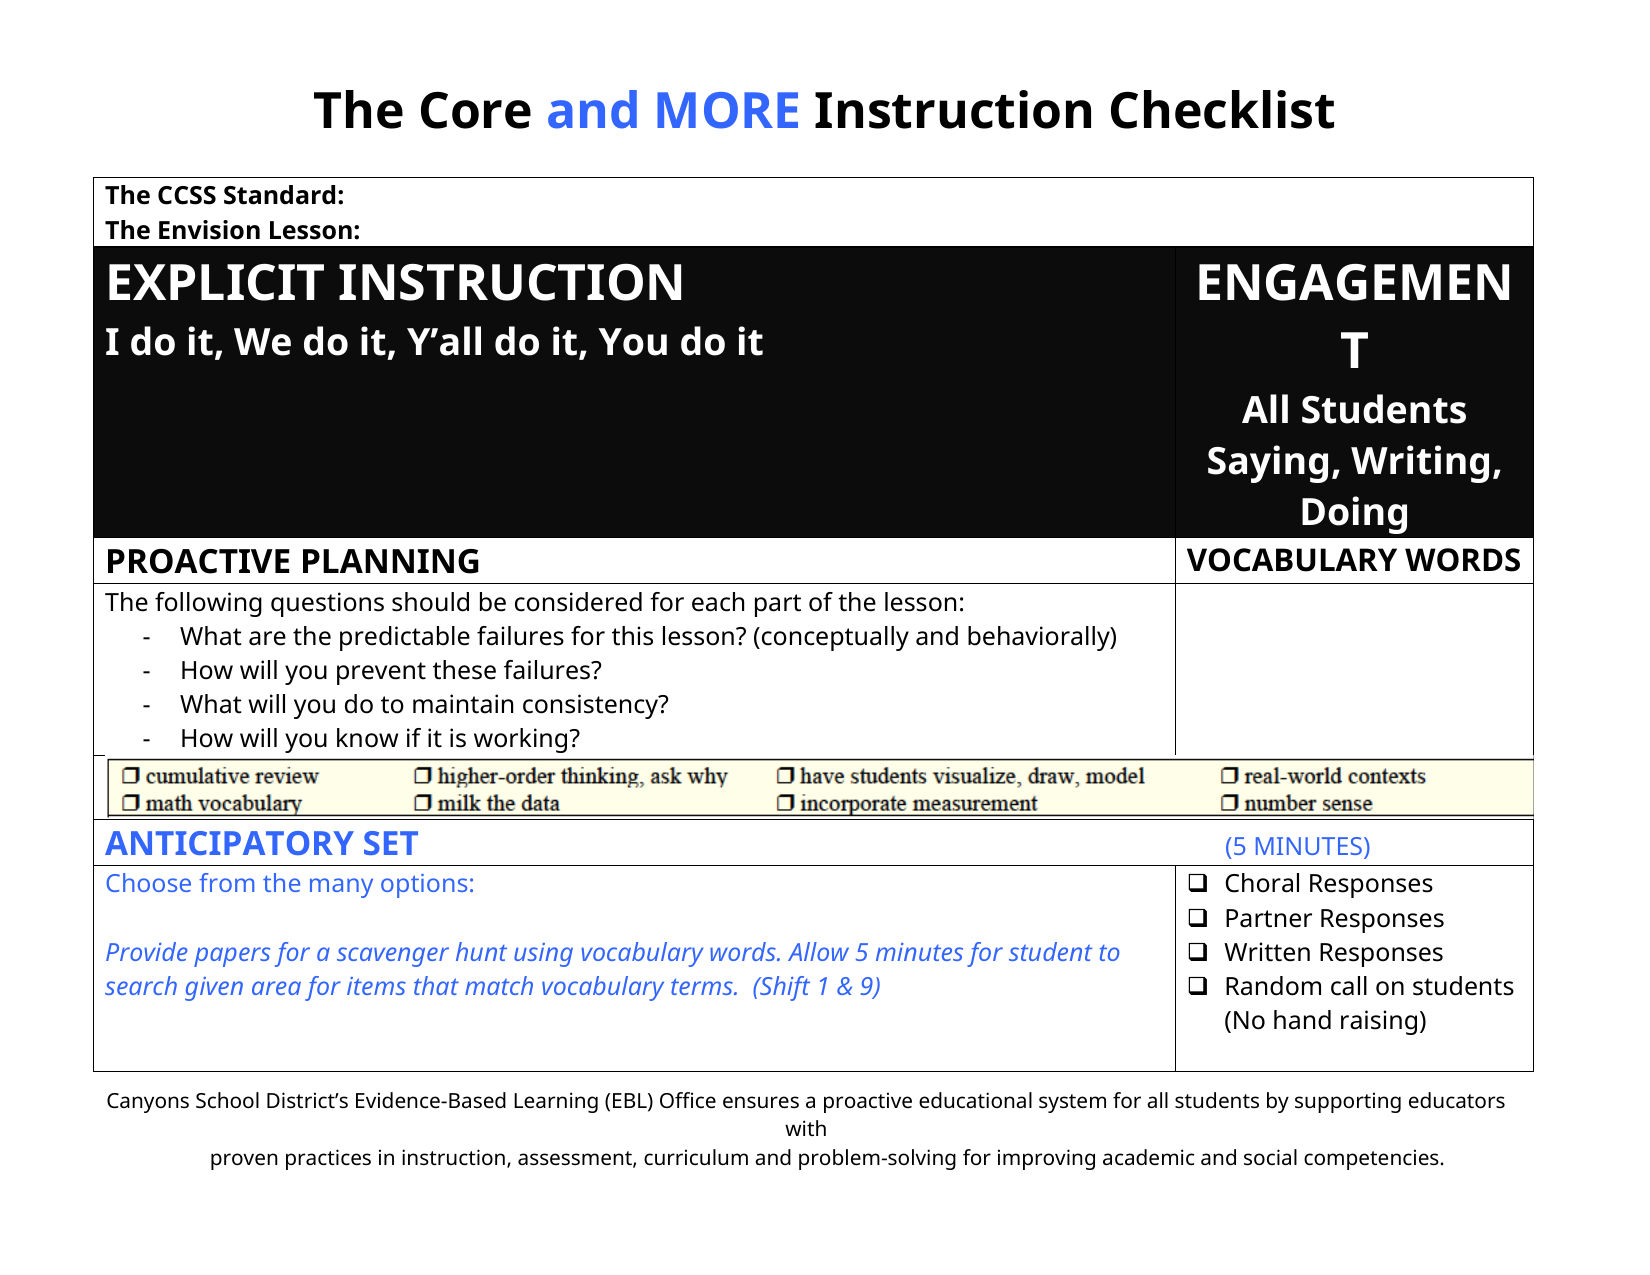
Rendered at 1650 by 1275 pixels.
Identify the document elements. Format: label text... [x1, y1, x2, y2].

table_cell [1176, 584, 1533, 754]
text The Core and MORE Instruction Checklist [105, 75, 1545, 143]
table_cell PROACTIVE PLANNING [94, 538, 1175, 583]
table_header The CCSS Standard: The Envision Lesson: [94, 178, 1533, 246]
table_cell ANTICIPATORY SET (5 MINUTES) [94, 820, 1533, 865]
table_cell ENGAGEMENT All Students Saying, Writing, Doing [1176, 248, 1533, 537]
table_cell EXPLICIT INSTRUCTION I do it, We do it, Y’all do it, You do it [94, 248, 1175, 537]
table_cell VOCABULARY WORDS [1176, 538, 1533, 583]
table_cell The following questions should be considered for each part of the lesson: What are the predictable failures for this lesson? (conceptually and behaviorally) How will you prevent these failures? What will you do to maintain consistency? How will you know if it is working? [94, 584, 1175, 754]
table_cell [94, 756, 105, 819]
table_cell Choose from the many options: Provide papers for a scavenger hunt using vocabulary words. Allow 5 minutes for student to search given area for items that match vocabulary terms. (Shift 1 & 9) [94, 866, 1175, 1071]
picture [105, 755, 1534, 819]
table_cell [1176, 866, 1533, 1071]
